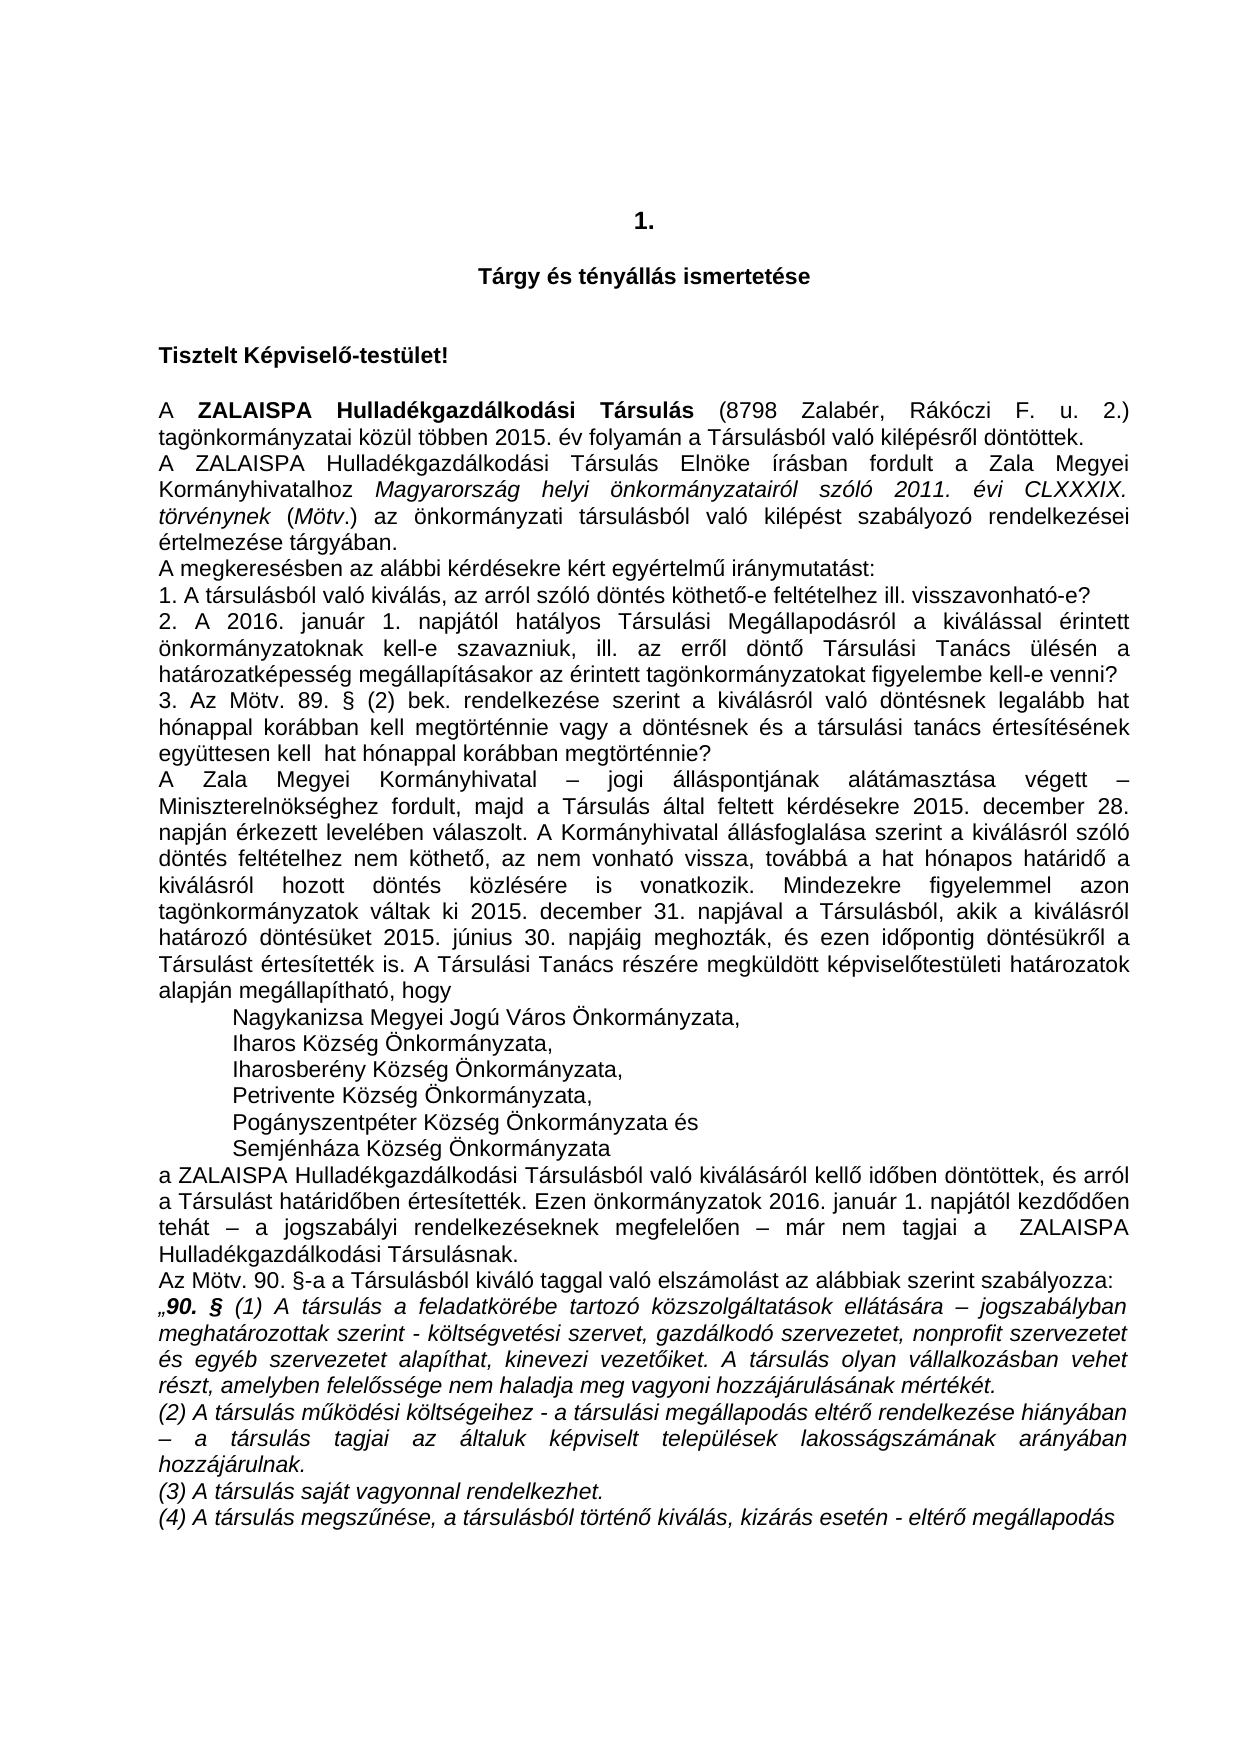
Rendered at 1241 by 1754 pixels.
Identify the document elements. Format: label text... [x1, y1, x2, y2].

text (4) A társulás megszűnése, a társulásból történő kiválás, kizárás esetén - eltérő megállapodás [158, 1504, 1130, 1531]
text „90. § (1) A társulás a feladatkörébe tartozó közszolgáltatások ellátására – jogszabályban meghatározottak szerint - költségvetési szervet, gazdálkodó szervezetet, nonprofit szervezetet és egyéb szervezetet alapíthat, kinevezi vezetőiket. A társulás olyan vállalkozásban vehet részt, amelyben felelőssége nem haladja meg vagyoni hozzájárulásának mértékét. [158, 1293, 1130, 1399]
text (3) A társulás saját vagyonnal rendelkezhet. [158, 1478, 1130, 1504]
text 3. Az Mötv. 89. § (2) bek. rendelkezése szerint a kiválásról való döntésnek legalább hat hónappal korábban kell megtörténnie vagy a döntésnek és a társulási tanács értesítésének együttesen kell hat hónappal korábban megtörténnie? [158, 687, 1130, 766]
text Iharosberény Község Önkormányzata, [158, 1056, 1130, 1082]
text A ZALAISPA Hulladékgazdálkodási Társulás Elnöke írásban fordult a Zala Megyei Kormányhivatalhoz Magyarország helyi önkormányzatairól szóló 2011. évi CLXXXIX. törvénynek (Mötv.) az önkormányzati társulásból való kilépést szabályozó rendelkezései értelmezése tárgyában. [158, 450, 1130, 555]
text 1. [158, 206, 1130, 234]
text Tisztelt Képviselő-testület! [158, 342, 1130, 368]
text Nagykanizsa Megyei Jogú Város Önkormányzata, [158, 1003, 1130, 1030]
text 1. A társulásból való kiválás, az arról szóló döntés köthető-e feltételhez ill. visszavonható-e? [158, 582, 1130, 608]
text 2. A 2016. január 1. napjától hatályos Társulási Megállapodásról a kiválással érintett önkormányzatoknak kell-e szavazniuk, ill. az erről döntő Társulási Tanács ülésén a határozatképesség megállapításakor az érintett tagönkormányzatokat figyelembe kell-e venni? [158, 608, 1130, 687]
text Pogányszentpéter Község Önkormányzata és [158, 1109, 1130, 1135]
text a ZALAISPA Hulladékgazdálkodási Társulásból való kiválásáról kellő időben döntöttek, és arról a Társulást határidőben értesítették. Ezen önkormányzatok 2016. január 1. napjától kezdődően tehát – a jogszabályi rendelkezéseknek megfelelően – már nem tagjai a ZALAISPA Hulladékgazdálkodási Társulásnak. [158, 1162, 1130, 1267]
text Petrivente Község Önkormányzata, [158, 1082, 1130, 1109]
text Tárgy és tényállás ismertetése [158, 263, 1130, 289]
text Az Mötv. 90. §-a a Társulásból kiváló taggal való elszámolást az alábbiak szerint szabályozza: [158, 1267, 1130, 1293]
text A Zala Megyei Kormányhivatal – jogi álláspontjának alátámasztása végett – Miniszterelnökséghez fordult, majd a Társulás által feltett kérdésekre 2015. december 28. napján érkezett levelében válaszolt. A Kormányhivatal állásfoglalása szerint a kiválásról szóló döntés feltételhez nem köthető, az nem vonható vissza, továbbá a hat hónapos határidő a kiválásról hozott döntés közlésére is vonatkozik. Mindezekre figyelemmel azon tagönkormányzatok váltak ki 2015. december 31. napjával a Társulásból, akik a kiválásról határozó döntésüket 2015. június 30. napjáig meghozták, és ezen időpontig döntésükről a Társulást értesítették is. A Társulási Tanács részére megküldött képviselőtestületi határozatok alapján megállapítható, hogy [158, 766, 1130, 1003]
text A megkeresésben az alábbi kérdésekre kért egyértelmű iránymutatást: [158, 555, 1130, 582]
text (2) A társulás működési költségeihez - a társulási megállapodás eltérő rendelkezése hiányában – a társulás tagjai az általuk képviselt települések lakosságszámának arányában hozzájárulnak. [158, 1399, 1130, 1478]
text Semjénháza Község Önkormányzata [158, 1135, 1130, 1162]
text A ZALAISPA Hulladékgazdálkodási Társulás (8798 Zalabér, Rákóczi F. u. 2.) tagönkormányzatai közül többen 2015. év folyamán a Társulásból való kilépésről döntöttek. [158, 397, 1130, 450]
text Iharos Község Önkormányzata, [158, 1030, 1130, 1056]
